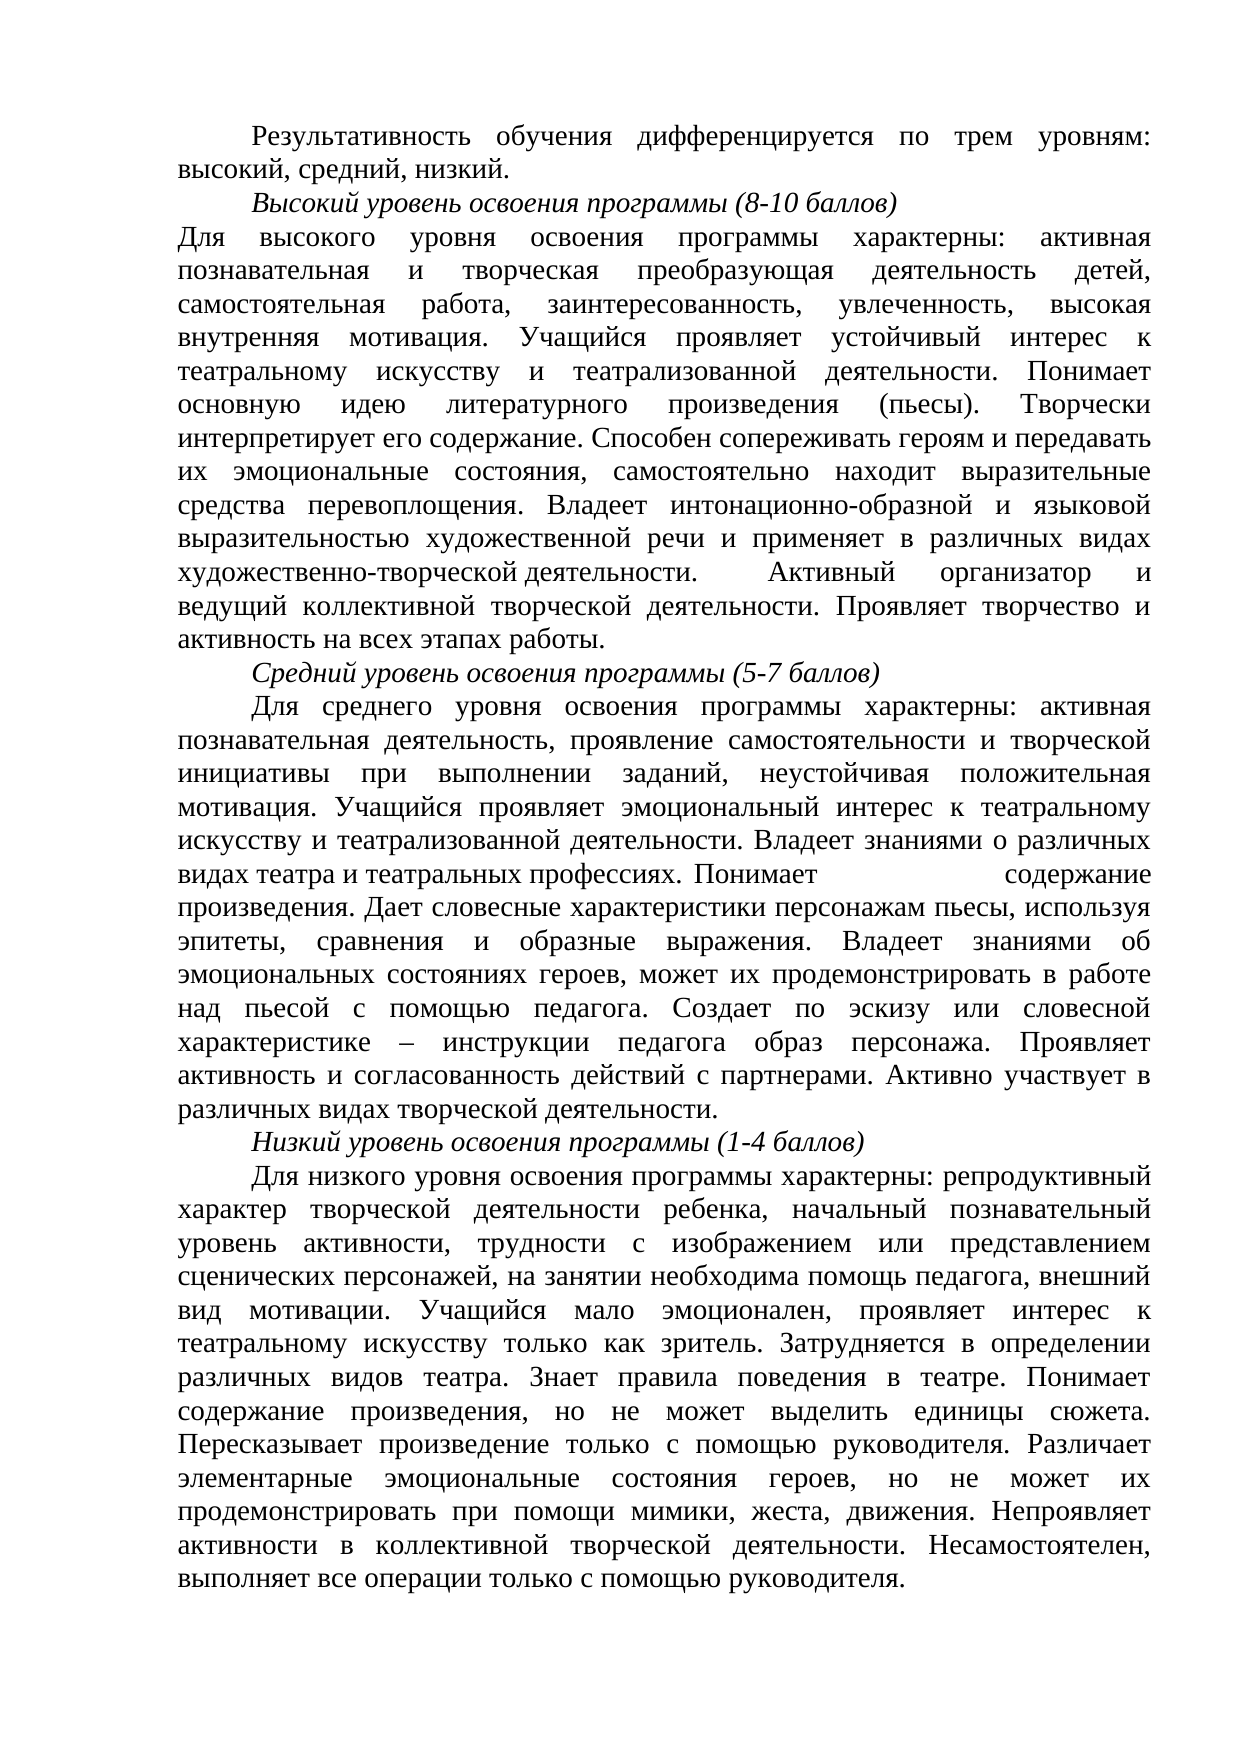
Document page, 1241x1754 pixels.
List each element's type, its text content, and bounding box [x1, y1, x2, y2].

text Для низкого уровня освоения программы характерны: репродуктивный характер творческой деятельности ребeнка, начальный познавательный уровень активности, трудности с изображением или представлением сценических персонажей, на занятии необходима помощь педагога, внешний вид мотивации. Учащийся мало эмоционален, проявляет интерес к театральному искусству только как зритель. Затрудняется в определении различных видов театра. Знает правила поведения в театре. Понимает содержание произведения, но не может выделить единицы сюжета. Пересказывает произведение только с помощью руководителя. Различает элементарные эмоциональные состояния героев, но не может их продемонстрировать при помощи мимики, жеста, движения. Непроявляет активности в коллективной творческой деятельности. Несамостоятелен, выполняет все операции только с помощью руководителя. [177, 1158, 1152, 1594]
text Результативность обучения дифференцируется по трем уровням: высокий, средний, низкий. [177, 118, 1152, 185]
text Средний уровень освоения программы (5-7 баллов) [177, 655, 1152, 688]
text Для среднего уровня освоения программы характерны: активная познавательная деятельность, проявление самостоятельности и творческой инициативы при выполнении заданий, неустойчивая положительная мотивация. Учащийся проявляет эмоциональный интерес к театральному искусству и театрализованной деятельности. Владеет знаниями о различных видах театра и театральных профессиях. Понимает содержание произведения. Дает словесные характеристики персонажам пьесы, используя эпитеты, сравнения и образные выражения. Владеет знаниями об эмоциональных состояниях героев, может их продемонстрировать в работе над пьесой с помощью педагога. Создает по эскизу или словесной характеристике – инструкции педагога образ персонажа. Проявляет активность и согласованность действий с партнерами. Активно участвует в различных видах творческой деятельности. [177, 688, 1152, 1124]
text Для высокого уровня освоения программы характерны: активная познавательная и творческая преобразующая деятельность детей, самостоятельная работа, заинтересованность, увлечeнность, высокая внутренняя мотивация. Учащийся проявляет устойчивый интерес к театральному искусству и театрализованной деятельности. Понимает основную идею литературного произведения (пьесы). Творчески интерпретирует его содержание. Способен сопереживать героям и передавать их эмоциональные состояния, самостоятельно находит выразительные средства перевоплощения. Владеет интонационно-образной и языковой выразительностью художественной речи и применяет в различных видах художественно-творческой деятельности. Активный организатор и ведущий коллективной творческой деятельности. Проявляет творчество и активность на всех этапах работы. [177, 219, 1152, 655]
text Низкий уровень освоения программы (1-4 баллов) [177, 1124, 1152, 1158]
text Высокий уровень освоения программы (8-10 баллов) [177, 185, 1152, 219]
